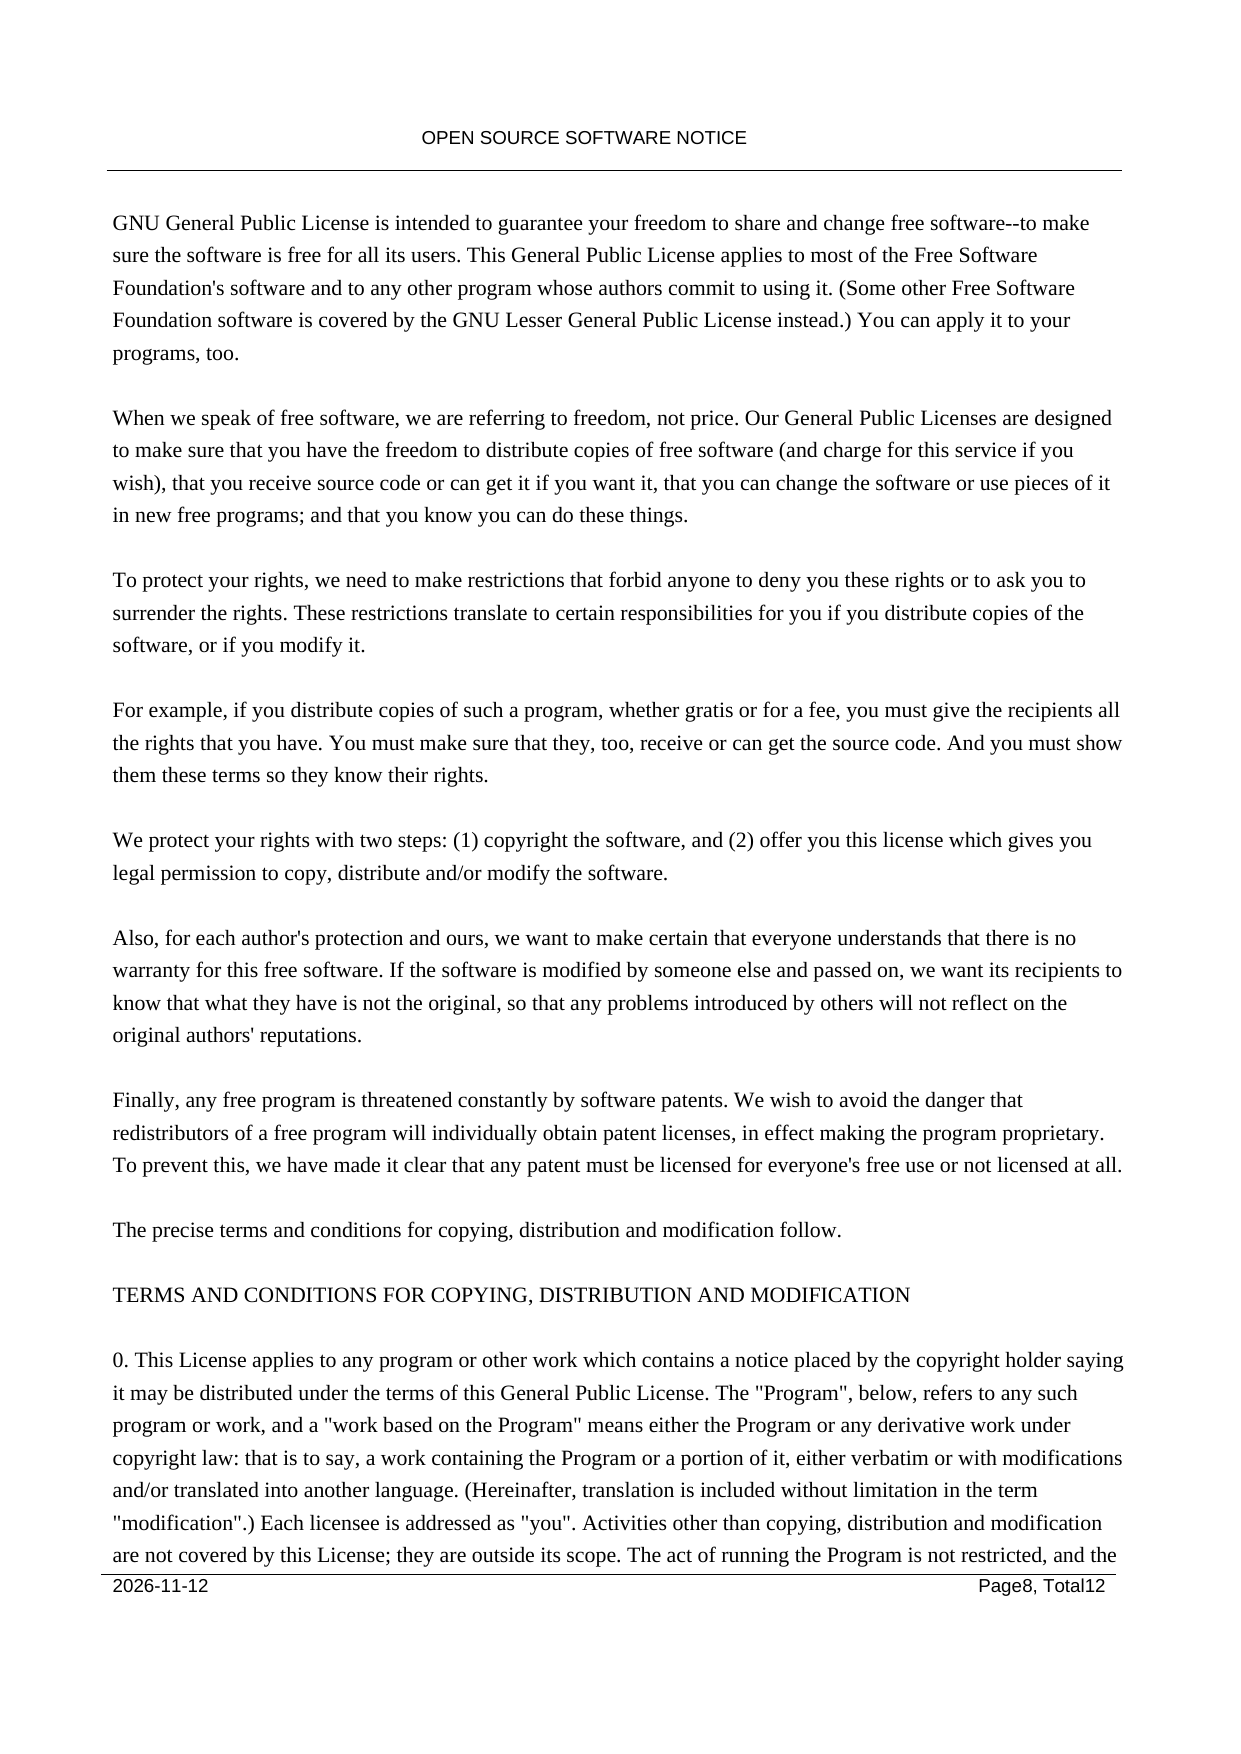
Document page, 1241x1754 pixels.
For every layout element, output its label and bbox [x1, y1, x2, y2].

text [112, 206, 1128, 1571]
